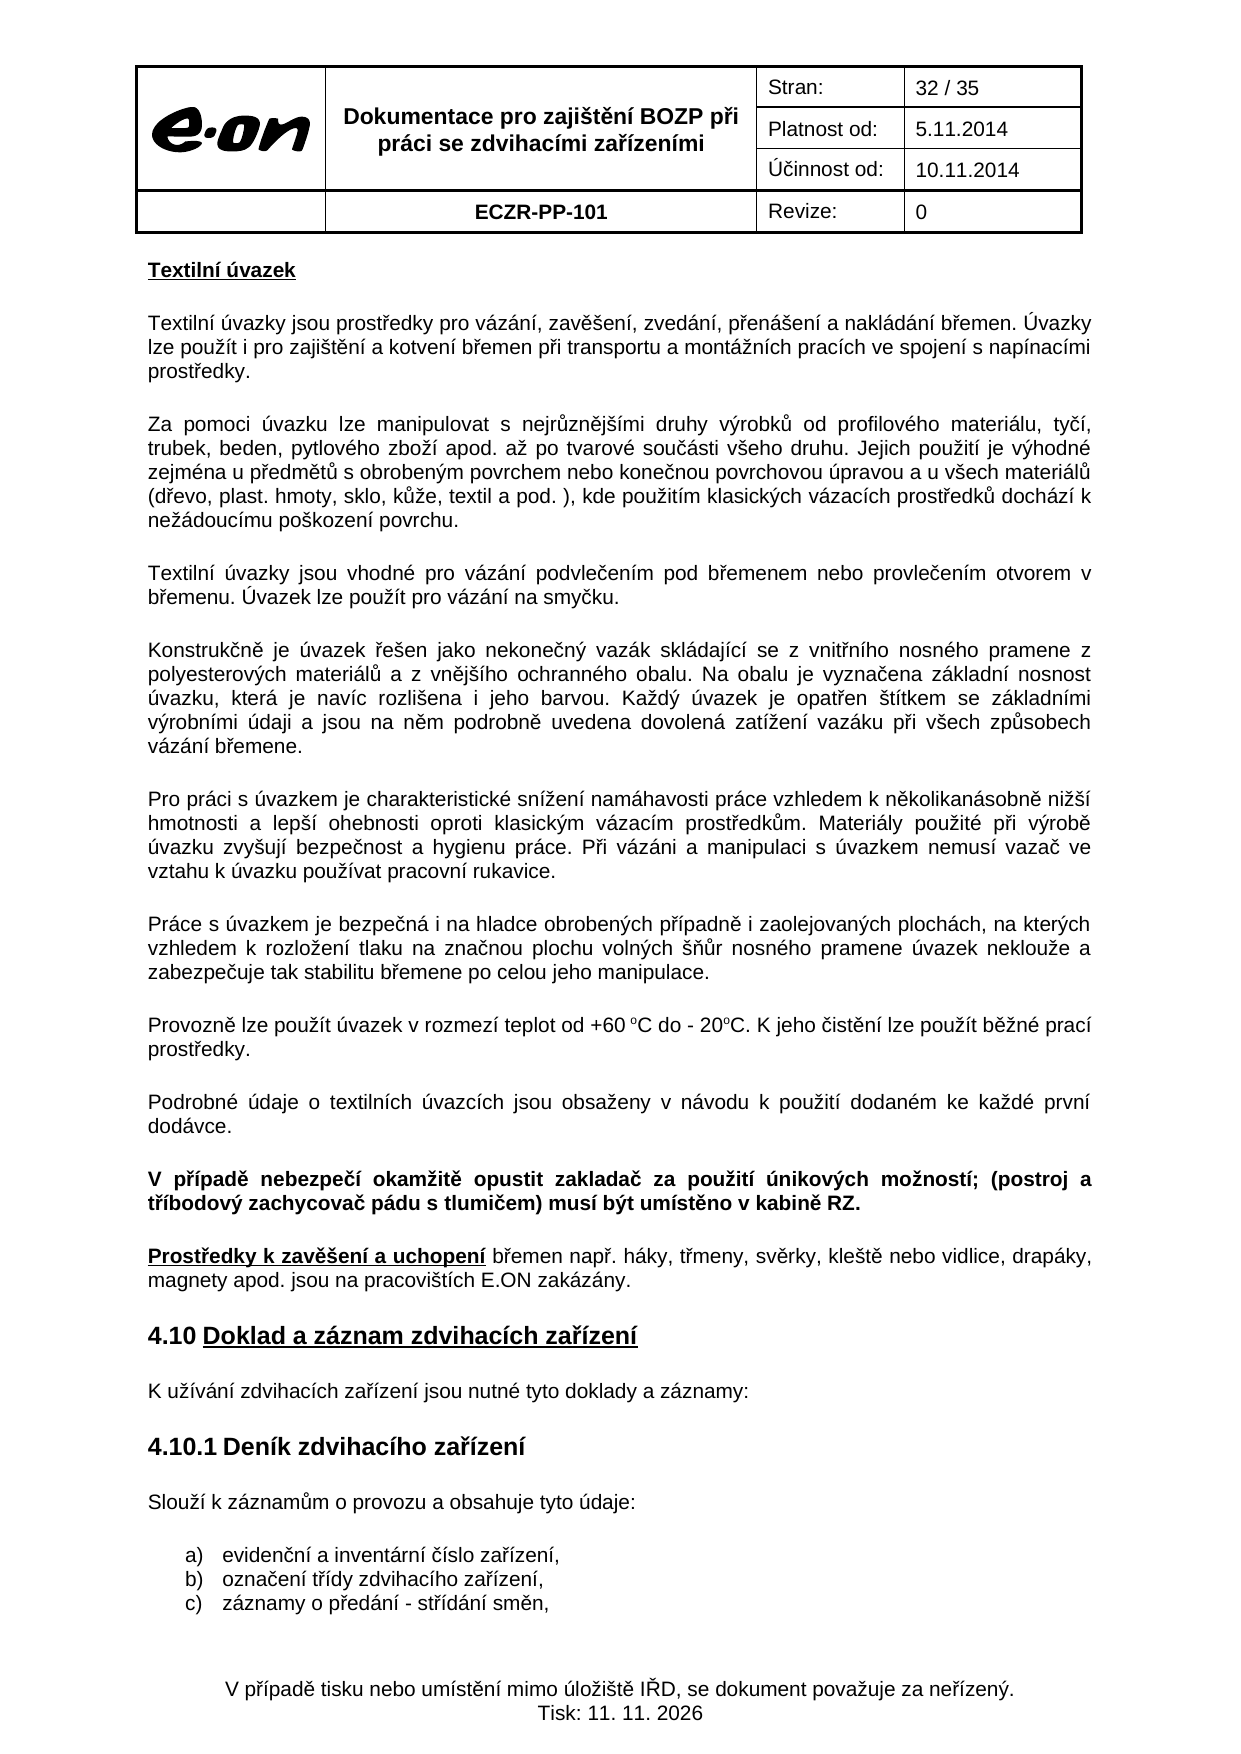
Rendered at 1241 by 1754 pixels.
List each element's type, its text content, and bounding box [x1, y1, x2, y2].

text Textilní úvazky jsou prostředky pro vázání, zavěšení, zvedání, přenášení a nakládání břemen. Úvazky lze použít i pro zajištění a kotvení břemen při transportu a montážních pracích ve spojení s napínacími prostředky. [148, 311, 1092, 383]
list evidenční a inventární číslo zařízení, [185, 1543, 1092, 1567]
text Textilní úvazky jsou vhodné pro vázání podvlečením pod břemenem nebo provlečením otvorem v břemenu. Úvazek lze použít pro vázání na smyčku. [148, 561, 1092, 609]
text Pro práci s úvazkem je charakteristické snížení namáhavosti práce vzhledem k několikanásobně nižší hmotnosti a lepší ohebnosti oproti klasickým vázacím prostředkům. Materiály použité při výrobě úvazku zvyšují bezpečnost a hygienu práce. Při vázáni a manipulaci s úvazkem nemusí vazač ve vztahu k úvazku používat pracovní rukavice. [148, 787, 1092, 883]
list označení třídy zdvihacího zařízení, [185, 1567, 1092, 1591]
text Podrobné údaje o textilních úvazcích jsou obsaženy v návodu k použití dodaném ke každé první dodávce. [148, 1090, 1092, 1138]
text Prostředky k zavěšení a uchopení břemen např. háky, třmeny, svěrky, kleště nebo vidlice, drapáky, magnety apod. jsou na pracovištích E.ON zakázány. [148, 1244, 1092, 1292]
subtitle Deník zdvihacího zařízení [148, 1432, 1092, 1461]
text Slouží k záznamům o provozu a obsahuje tyto údaje: [148, 1490, 1092, 1514]
text Provozně lze použít úvazek v rozmezí teplot od +60 oC do - 20oC. K jeho čistění lze použít běžné prací prostředky. [148, 1013, 1092, 1061]
text K užívání zdvihacích zařízení jsou nutné tyto doklady a záznamy: [148, 1379, 1092, 1403]
subtitle Doklad a záznam zdvihacích zařízení [148, 1321, 1092, 1350]
list záznamy o předání - střídání směn, [185, 1591, 1092, 1615]
text Konstrukčně je úvazek řešen jako nekonečný vazák skládající se z vnitřního nosného pramene z polyesterových materiálů a z vnějšího ochranného obalu. Na obalu je vyznačena základní nosnost úvazku, která je navíc rozlišena i jeho barvou. Každý úvazek je opatřen štítkem se základními výrobními údaji a jsou na něm podrobně uvedena dovolená zatížení vazáku při všech způsobech vázání břemene. [148, 638, 1092, 758]
text Za pomoci úvazku lze manipulovat s nejrůznějšími druhy výrobků od profilového materiálu, tyčí, trubek, beden, pytlového zboží apod. až po tvarové součásti všeho druhu. Jejich použití je výhodné zejména u předmětů s obrobeným povrchem nebo konečnou povrchovou úpravou a u všech materiálů (dřevo, plast. hmoty, sklo, kůže, textil a pod. ), kde použitím klasických vázacích prostředků dochází k nežádoucímu poškození povrchu. [148, 412, 1092, 532]
text V případě nebezpečí okamžitě opustit zakladač za použití únikových možností; (postroj a tříbodový zachycovač pádu s tlumičem) musí být umístěno v kabině RZ. [148, 1167, 1092, 1215]
text Textilní úvazek [148, 258, 1092, 282]
text Práce s úvazkem je bezpečná i na hladce obrobených případně i zaolejovaných plochách, na kterých vzhledem k rozložení tlaku na značnou plochu volných šňůr nosného pramene úvazek neklouže a zabezpečuje tak stabilitu břemene po celou jeho manipulace. [148, 912, 1092, 984]
